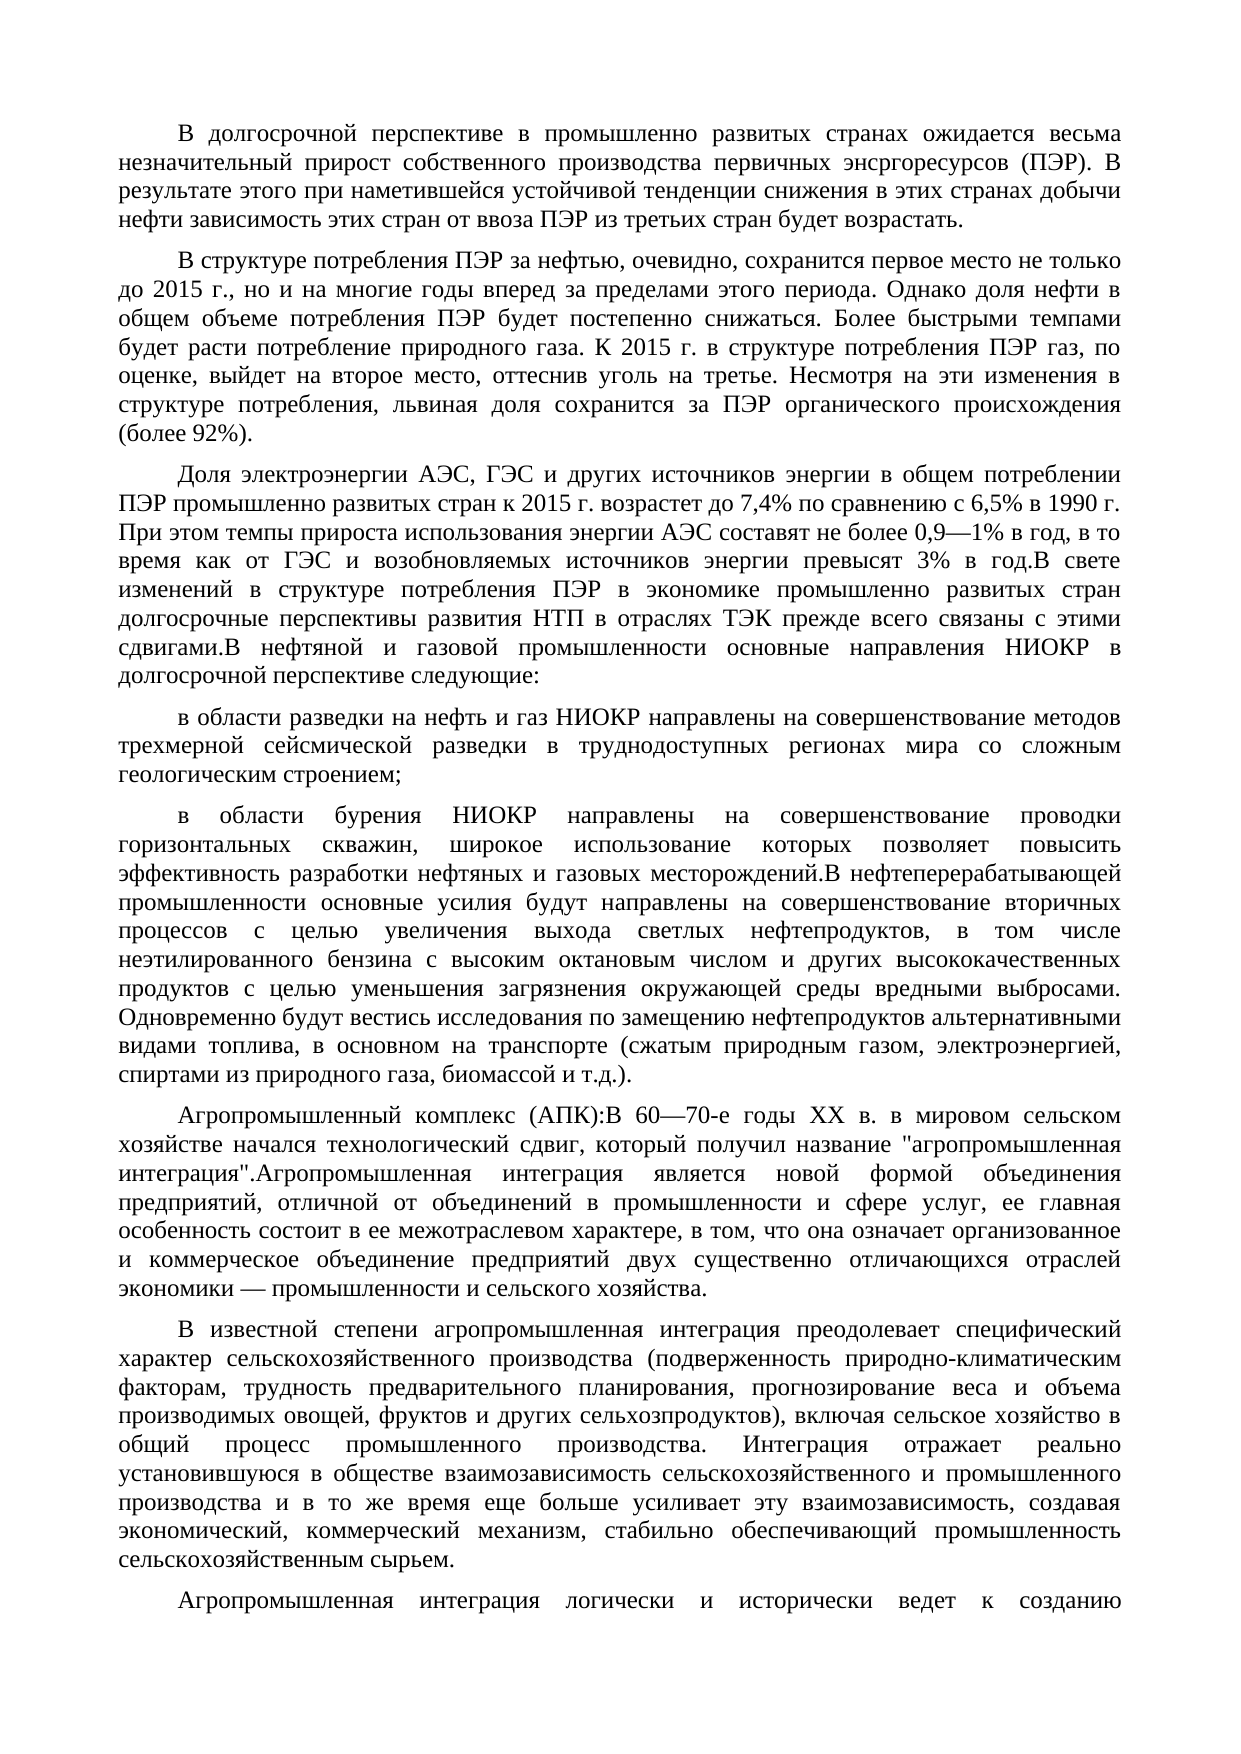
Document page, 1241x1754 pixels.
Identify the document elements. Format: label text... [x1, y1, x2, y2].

text В структуре потребления ПЭР за нефтью, очевидно, сохранится первое место не только до 2015 г., но и на многие годы вперед за пределами этого периода. Однако доля нефти в общем объеме потребления ПЭР будет постепенно снижаться. Более быстрыми темпами будет расти потребление природного газа. К 2015 г. в структуре потребления ПЭР газ, по оценке, выйдет на второе место, оттеснив уголь на третье. Несмотря на эти изменения в структуре потребления, львиная доля сохранится за ПЭР органического происхождения (более 92%). [118, 246, 1122, 447]
text в области бурения НИОКР направлены на совершенствование проводки горизонтальных скважин, широкое использование которых позволяет повысить эффективность разработки нефтяных и газовых месторождений.В нефтеперерабатывающей промышленности основные усилия будут направлены на совершенствование вторичных процессов с целью увеличения выхода светлых нефтепродуктов, в том числе неэтилированного бензина с высоким октановым числом и других высококачественных продуктов с целью уменьшения загрязнения окружающей среды вредными выбросами. Одновременно будут вестись исследования по замещению нефтепродуктов альтернативными видами топлива, в основном на транспорте (сжатым природным газом, электроэнергией, спиртами из природного газа, биомассой и т.д.). [118, 801, 1122, 1088]
text Доля электроэнергии АЭС, ГЭС и других источников энергии в общем потреблении ПЭР промышленно развитых стран к 2015 г. возрастет до 7,4% по сравнению с 6,5% в 1990 г. При этом темпы прироста использования энергии АЭС составят не более 0,9—1% в год, в то время как от ГЭС и возобновляемых источников энергии превысят 3% в год.В свете изменений в структуре потребления ПЭР в экономике промышленно развитых стран долгосрочные перспективы развития НТП в отраслях ТЭК прежде всего связаны с этими сдвигами.В нефтяной и газовой промышленности основные направления НИОКР в долгосрочной перспективе следующие: [118, 459, 1122, 689]
text в области разведки на нефть и газ НИОКР направлены на совершенствование методов трехмерной сейсмической разведки в труднодоступных регионах мира со сложным геологическим строением; [118, 702, 1122, 788]
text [118, 1586, 1122, 1614]
text Агропромышленный комплекс (АПК):В 60—70-е годы XX в. в мировом сельском хозяйстве начался технологический сдвиг, который получил название "агропромышленная интеграция".Агропромышленная интеграция является новой формой объединения предприятий, отличной от объединений в промышленности и сфере услуг, ее главная особенность состоит в ее межотраслевом характере, в том, что она означает организованное и коммерческое объединение предприятий двух существенно отличающихся отраслей экономики — промышленности и сельского хозяйства. [118, 1101, 1122, 1302]
text В известной степени агропромышленная интеграция преодолевает специфический характер сельскохозяйственного производства (подверженность природно-климатическим факторам, трудность предварительного планирования, прогнозирование веса и объема производимых овощей, фруктов и других сельхозпродуктов), включая сельское хозяйство в общий процесс промышленного производства. Интеграция отражает реально установившуюся в обществе взаимозависимость сельскохозяйственного и промышленного производства и в то же время еще больше усиливает эту взаимозависимость, создавая экономический, коммерческий механизм, стабильно обеспечивающий промышленность сельскохозяйственным сырьем. [118, 1314, 1122, 1573]
text В долгосрочной перспективе в промышленно развитых странах ожидается весьма незначительный прирост собственного производства первичных энсргоресурсов (ПЭР). В результате этого при наметившейся устойчивой тенденции снижения в этих странах добычи нефти зависимость этих стран от ввоза ПЭР из третьих стран будет возрастать. [118, 118, 1122, 233]
